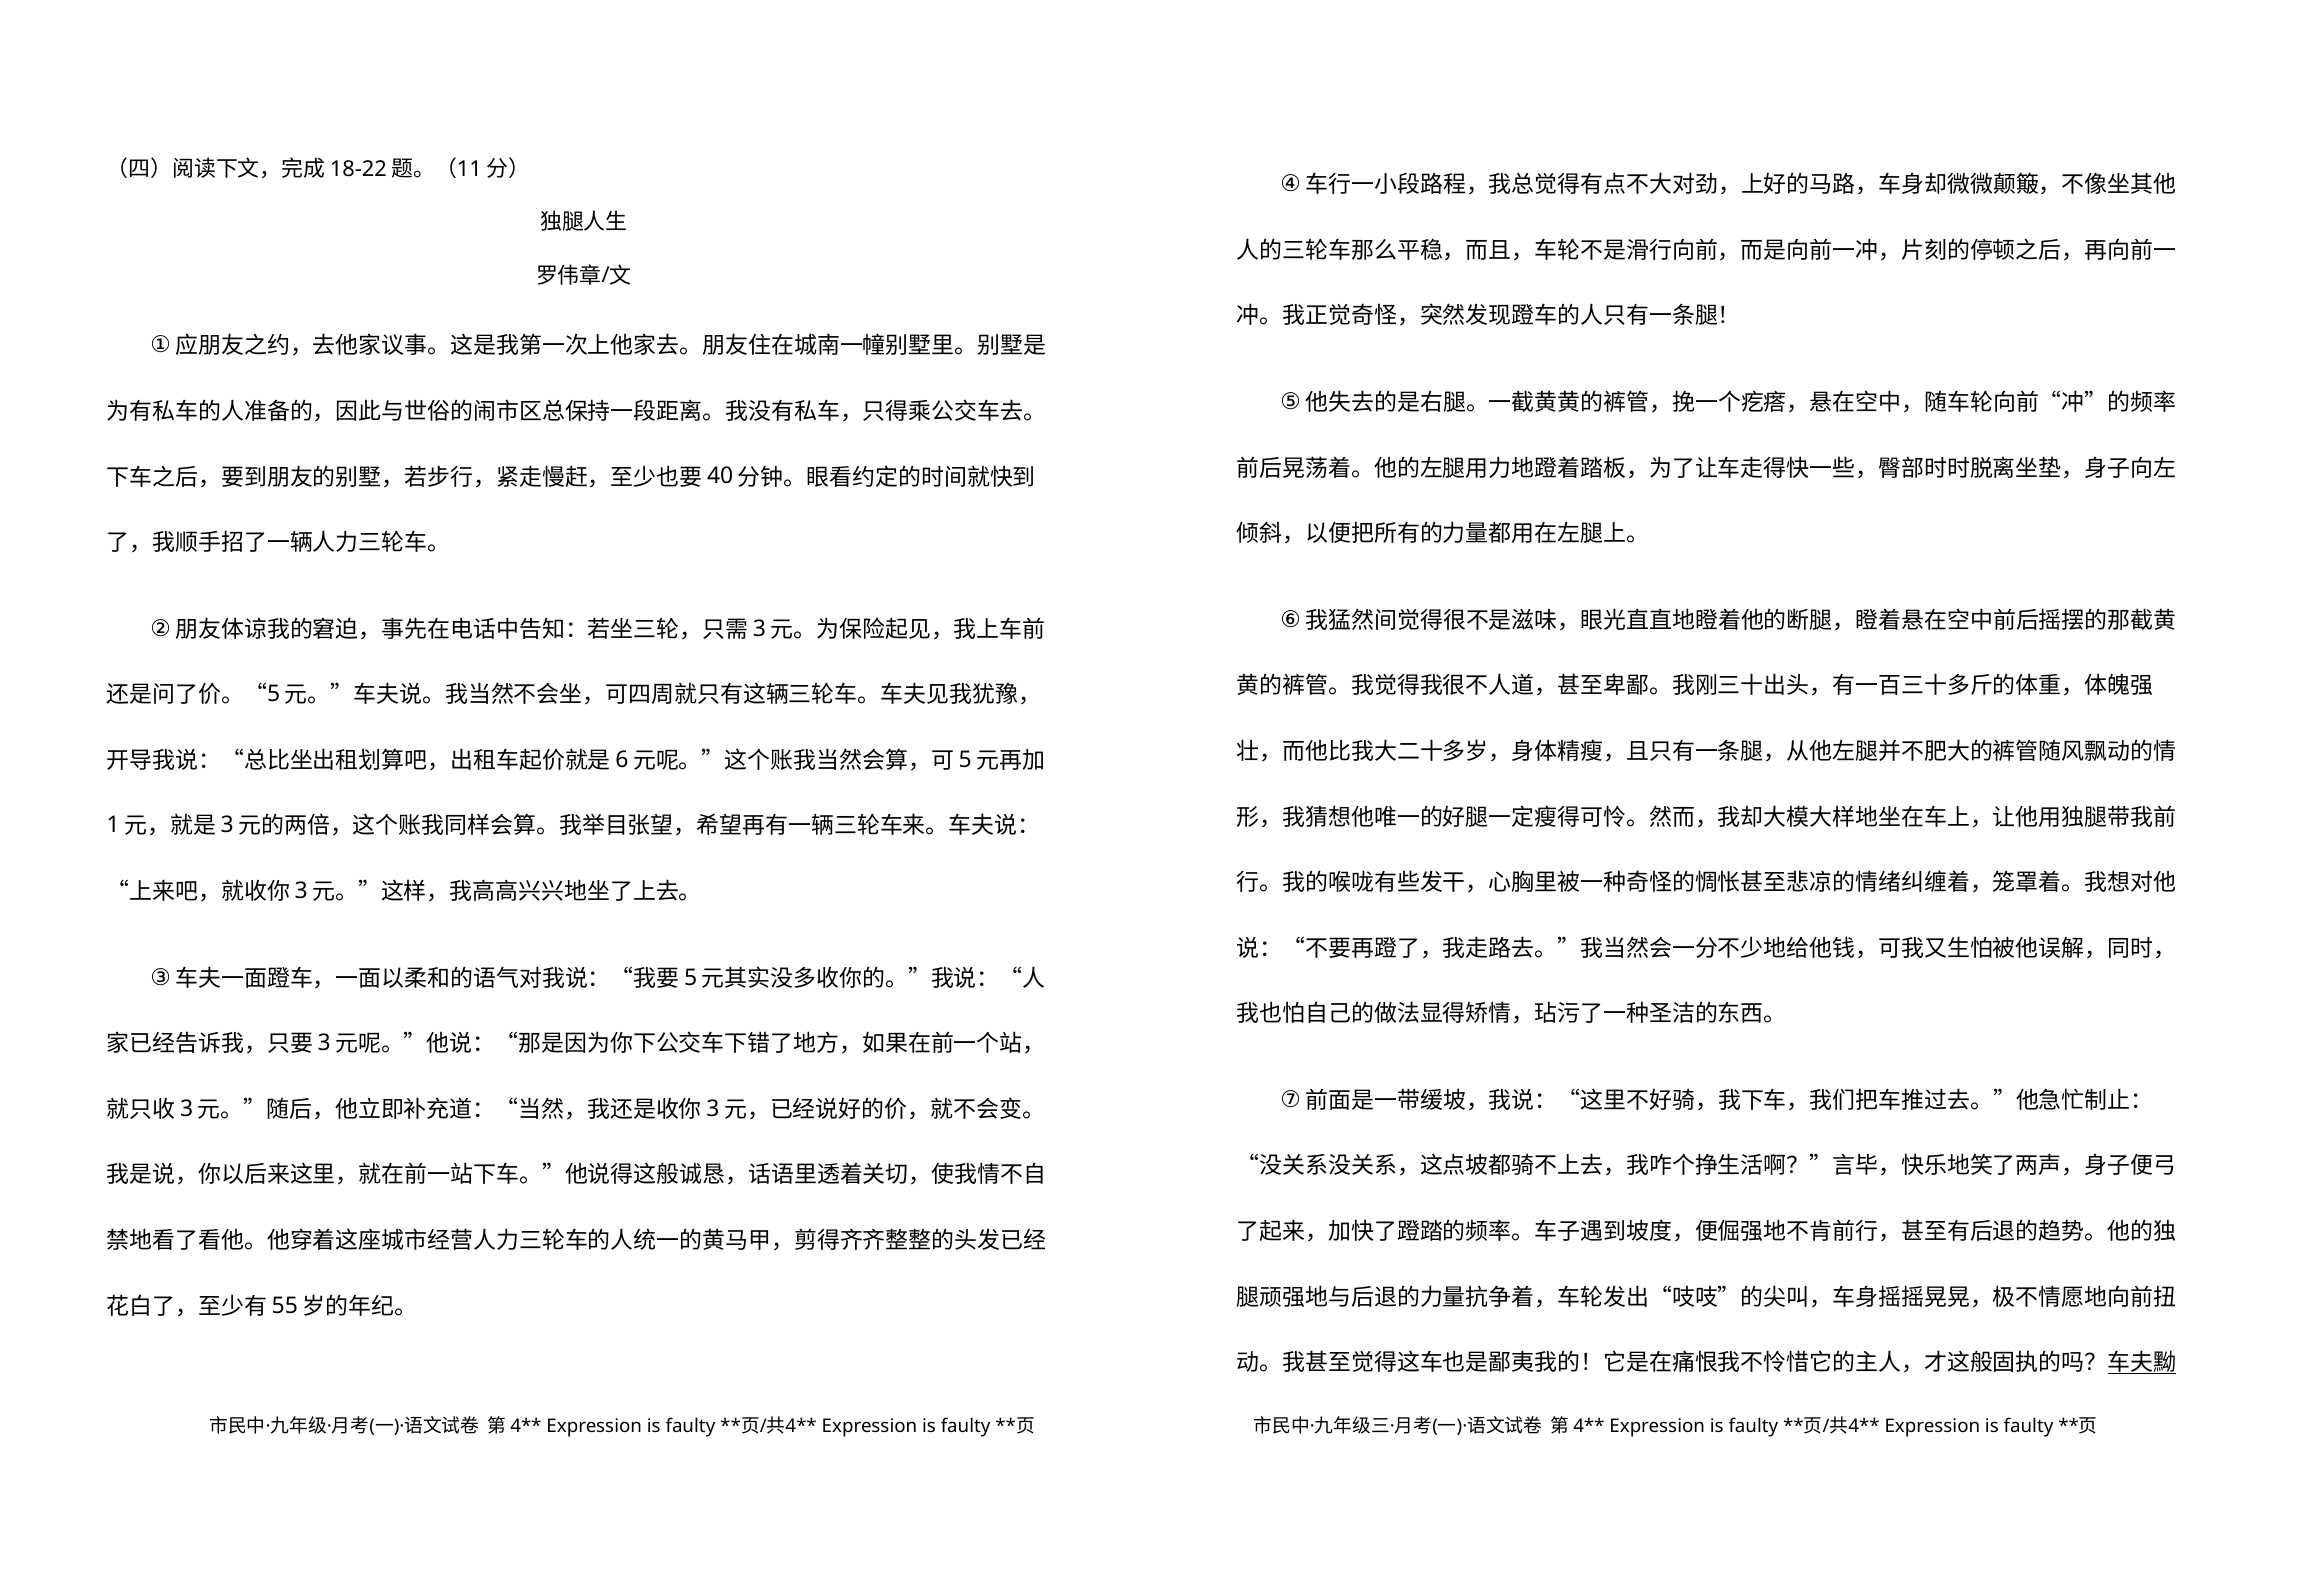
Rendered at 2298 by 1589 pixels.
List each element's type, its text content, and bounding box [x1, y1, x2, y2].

text ⑥我猛然间觉得很不是滋味，眼光直直地瞪着他的断腿，瞪着悬在空中前后摇摆的那截黄黄的裤管。我觉得我很不人道，甚至卑鄙。我刚三十出头，有一百三十多斤的体重，体魄强壮，而他比我大二十多岁，身体精瘦，且只有一条腿，从他左腿并不肥大的裤管随风飘动的情形，我猜想他唯一的好腿一定瘦得可怜。然而，我却大模大样地坐在车上，让他用独腿带我前行。我的喉咙有些发干，心胸里被一种奇怪的惆怅甚至悲凉的情绪纠缠着，笼罩着。我想对他说：“不要再蹬了，我走路去。”我当然会一分不少地给他钱，可我又生怕被他误解，同时，我也怕自己的做法显得矫情，玷污了一种圣洁的东西。 [1236, 585, 2191, 1045]
text 独腿人生 [106, 204, 1061, 236]
text ②朋友体谅我的窘迫，事先在电话中告知：若坐三轮，只需3元。为保险起见，我上车前还是问了价。“5元。”车夫说。我当然不会坐，可四周就只有这辆三轮车。车夫见我犹豫，开导我说：“总比坐出租划算吧，出租车起价就是6元呢。”这个账我当然会算，可5元再加1元，就是3元的两倍，这个账我同样会算。我举目张望，希望再有一辆三轮车来。车夫说：“上来吧，就收你3元。”这样，我高高兴兴地坐了上去。 [106, 594, 1061, 922]
text ①应朋友之约，去他家议事。这是我第一次上他家去。朋友住在城南一幢别墅里。别墅是为有私车的人准备的，因此与世俗的闹市区总保持一段距离。我没有私车，只得乘公交车去。下车之后，要到朋友的别墅，若步行，紧走慢赶，至少也要40分钟。眼看约定的时间就快到了，我顺手招了一辆人力三轮车。 [106, 311, 1061, 573]
text ⑤他失去的是右腿。一截黄黄的裤管，挽一个疙瘩，悬在空中，随车轮向前“冲”的频率前后晃荡着。他的左腿用力地蹬着踏板，为了让车走得快一些，臀部时时脱离坐垫，身子向左倾斜，以便把所有的力量都用在左腿上。 [1236, 368, 2191, 564]
text （四）阅读下文，完成18-22题。（11分） [106, 150, 1061, 183]
text 罗伟章/文 [106, 257, 1061, 290]
text ③车夫一面蹬车，一面以柔和的语气对我说：“我要5元其实没多收你的。”我说：“人家已经告诉我，只要3元呢。”他说：“那是因为你下公交车下错了地方，如果在前一个站，就只收3元。”随后，他立即补充道：“当然，我还是收你3元，已经说好的价，就不会变。我是说，你以后来这里，就在前一站下车。”他说得这般诚恳，话语里透着关切，使我情不自禁地看了看他。他穿着这座城市经营人力三轮车的人统一的黄马甲，剪得齐齐整整的头发已经花白了，至少有55岁的年纪。 [106, 943, 1061, 1337]
text ④车行一小段路程，我总觉得有点不大对劲，上好的马路，车身却微微颠簸，不像坐其他人的三轮车那么平稳，而且，车轮不是滑行向前，而是向前一冲，片刻的停顿之后，再向前一冲。我正觉奇怪，突然发现蹬车的人只有一条腿！ [1236, 150, 2191, 347]
